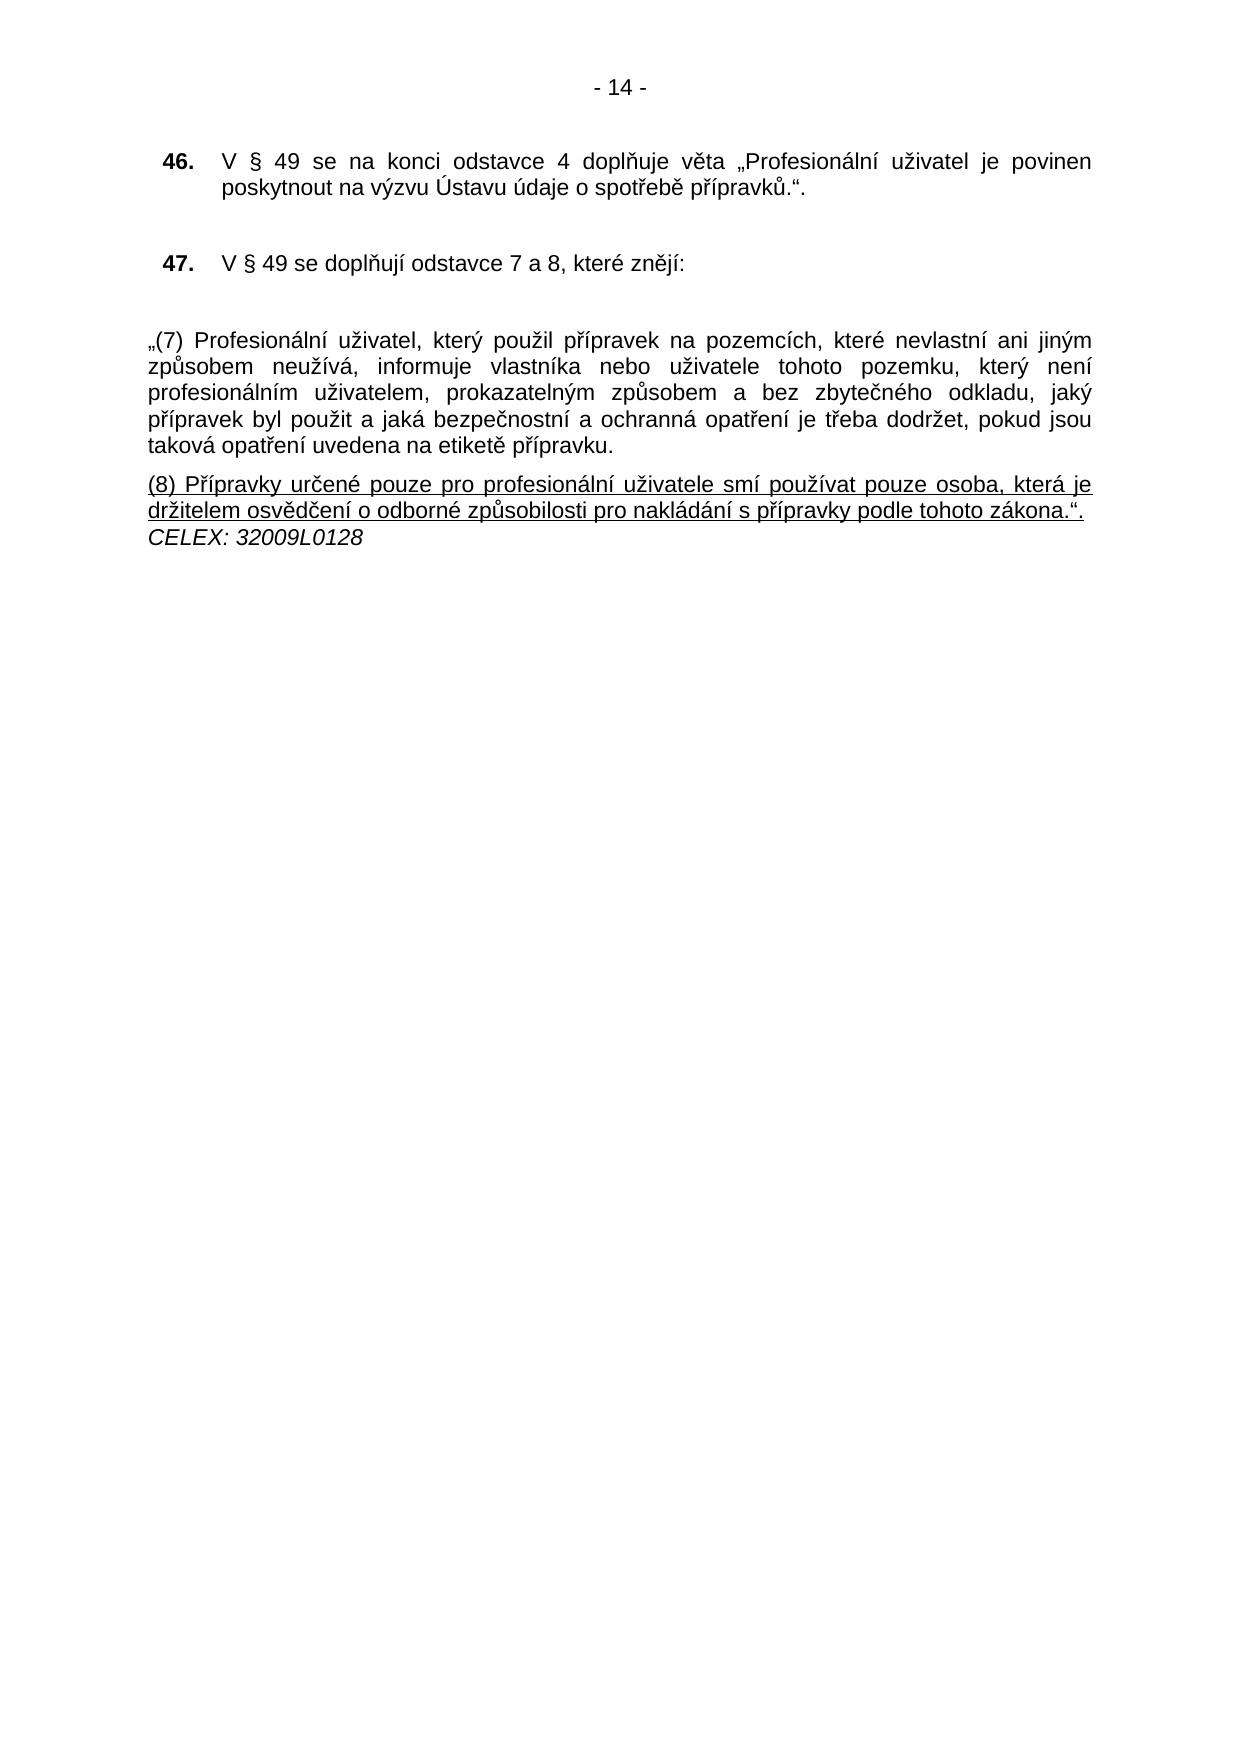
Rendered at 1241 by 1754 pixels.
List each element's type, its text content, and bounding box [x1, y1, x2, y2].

text V § 49 se na konci odstavce 4 doplňuje věta „Profesionální uživatel je povinen poskytnout na výzvu Ústavu údaje o spotřebě přípravků.“. [162, 148, 1093, 200]
text V § 49 se doplňují odstavce 7 a 8, které znějí: [162, 250, 1093, 277]
list „(7) Profesionální uživatel, který použil přípravek na pozemcích, které nevlastní ani jiným způsobem neužívá, informuje vlastníka nebo uživatele tohoto pozemku, který není profesionálním uživatelem, prokazatelným způsobem a bez zbytečného odkladu, jaký přípravek byl použit a jaká bezpečnostní a ochranná opatření je třeba dodržet, pokud jsou taková opatření uvedena na etiketě přípravku. [148, 327, 1093, 458]
text CELEX: 32009L0128 [148, 524, 1093, 550]
text (8) Přípravky určené pouze pro profesionální uživatele smí používat pouze osoba, která je držitelem osvědčení o odborné způsobilosti pro nakládání s přípravky podle tohoto zákona.“. [148, 471, 1093, 494]
text (8) Přípravky určené pouze pro profesionální uživatele smí používat pouze osoba, která je držitelem osvědčení o odborné způsobilosti pro nakládání s přípravky podle tohoto zákona.“. [148, 495, 1093, 524]
